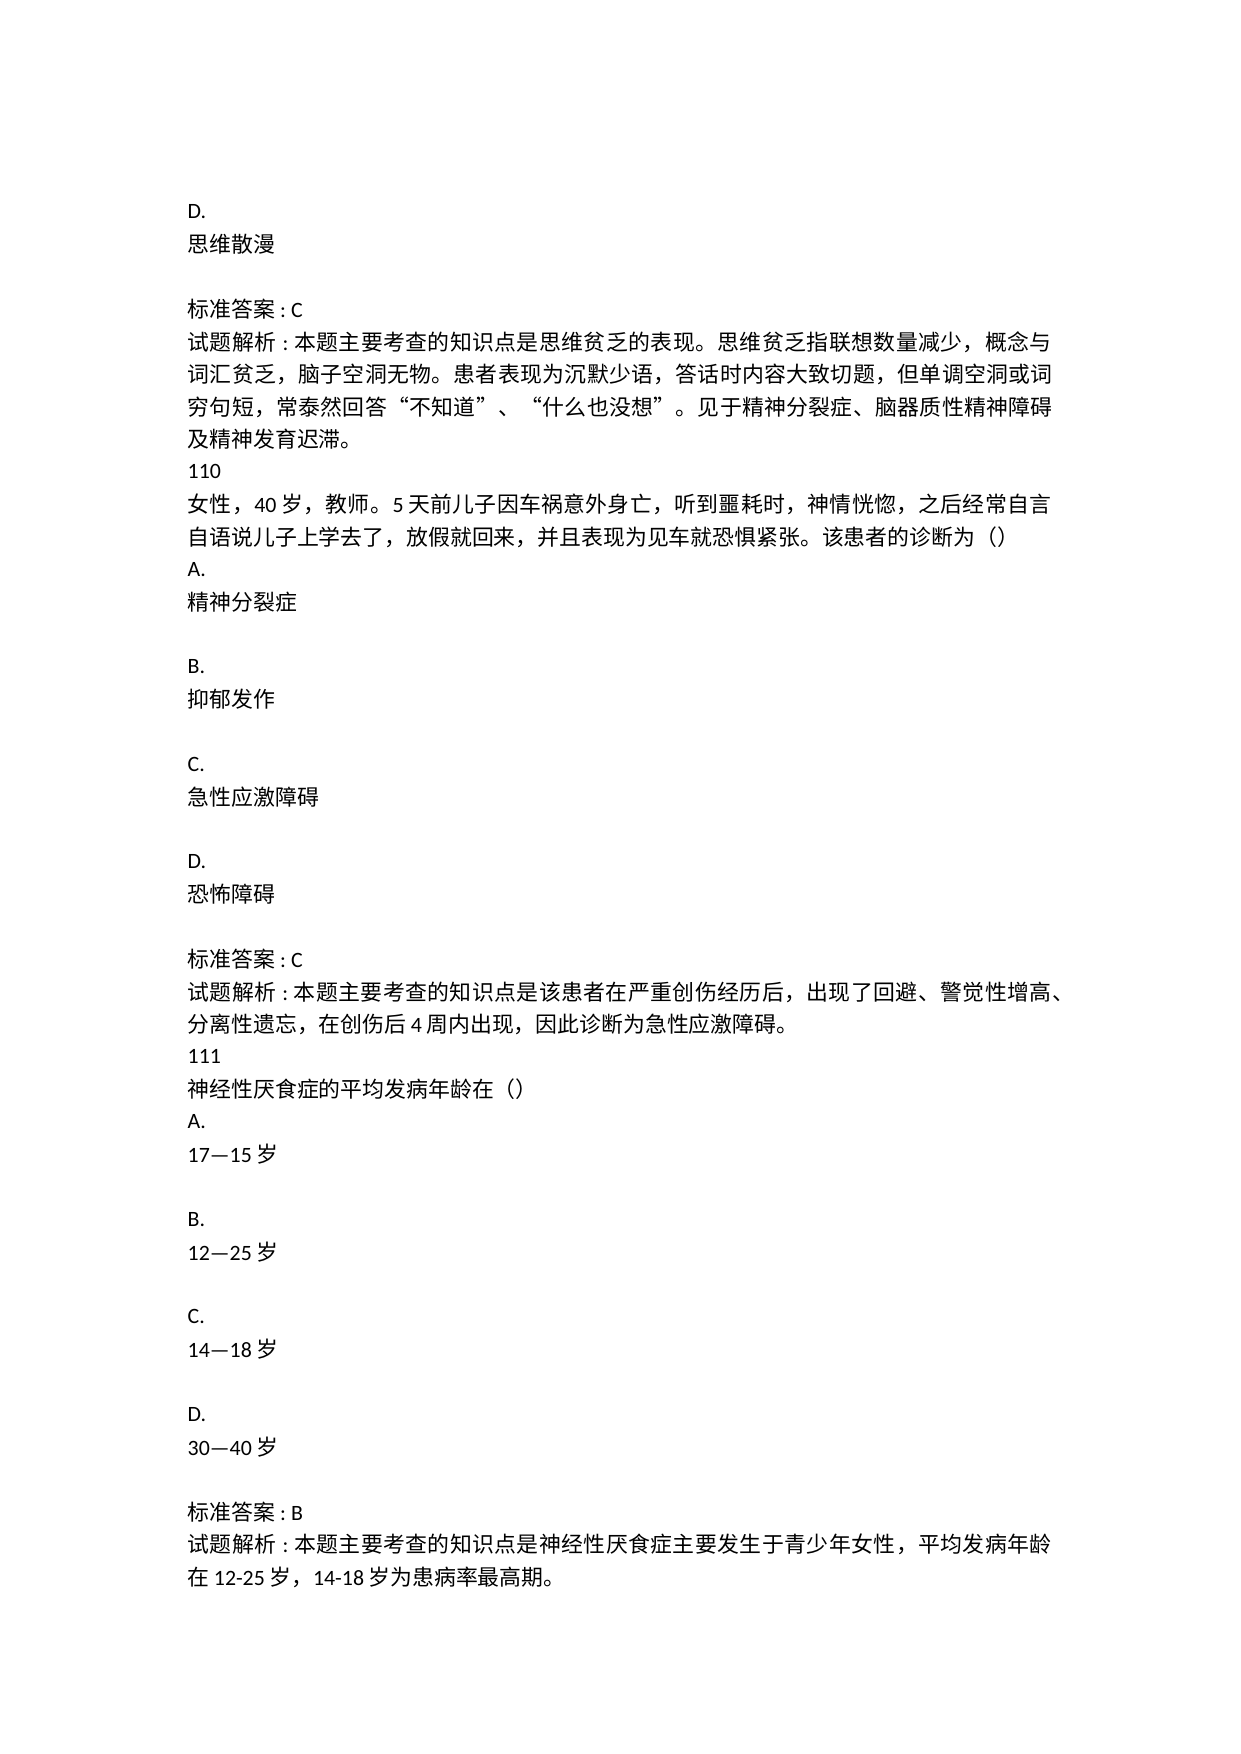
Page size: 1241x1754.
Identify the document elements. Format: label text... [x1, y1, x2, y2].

text 试题解析 : 本题主要考查的知识点是该患者在严重创伤经历后，出现了回避、警觉性增高、分离性遗忘，在创伤后4周内出现，因此诊断为急性应激障碍。 [187, 974, 1053, 1039]
text C. [187, 747, 1053, 779]
text 试题解析 : 本题主要考查的知识点是思维贫乏的表现。思维贫乏指联想数量减少，概念与词汇贫乏，脑子空洞无物。患者表现为沉默少语，答话时内容大致切题，但单调空洞或词穷句短，常泰然回答“不知道”、“什么也没想”。见于精神分裂症、脑器质性精神障碍及精神发育迟滞。 [187, 324, 1053, 454]
text 恐怖障碍 [187, 877, 1053, 909]
text D. [187, 194, 1053, 227]
text 神经性厌食症的平均发病年龄在（） [187, 1072, 1053, 1104]
text 精神分裂症 [187, 584, 1053, 617]
text C. [187, 1299, 1053, 1332]
text 30—40岁 [187, 1429, 1053, 1462]
text 17—15岁 [187, 1137, 1053, 1169]
text A. [187, 552, 1053, 584]
text B. [187, 1202, 1053, 1234]
text 标准答案 : B [187, 1494, 1053, 1527]
text B. [187, 649, 1053, 682]
text 急性应激障碍 [187, 779, 1053, 812]
text 12—25岁 [187, 1234, 1053, 1267]
text D. [187, 1397, 1053, 1429]
text A. [187, 1104, 1053, 1137]
text D. [187, 844, 1053, 877]
text 111 [187, 1039, 1053, 1072]
text 110 [187, 454, 1053, 487]
text 试题解析 : 本题主要考查的知识点是神经性厌食症主要发生于青少年女性，平均发病年龄在12-25岁，14-18岁为患病率最高期。 [187, 1527, 1053, 1592]
text 抑郁发作 [187, 682, 1053, 714]
text 14—18岁 [187, 1332, 1053, 1364]
text 思维散漫 [187, 227, 1053, 259]
text 标准答案 : C [187, 292, 1053, 324]
text 女性，40岁，教师。5天前儿子因车祸意外身亡，听到噩耗时，神情恍惚，之后经常自言自语说儿子上学去了，放假就回来，并且表现为见车就恐惧紧张。该患者的诊断为（） [187, 487, 1053, 552]
text 标准答案 : C [187, 942, 1053, 974]
